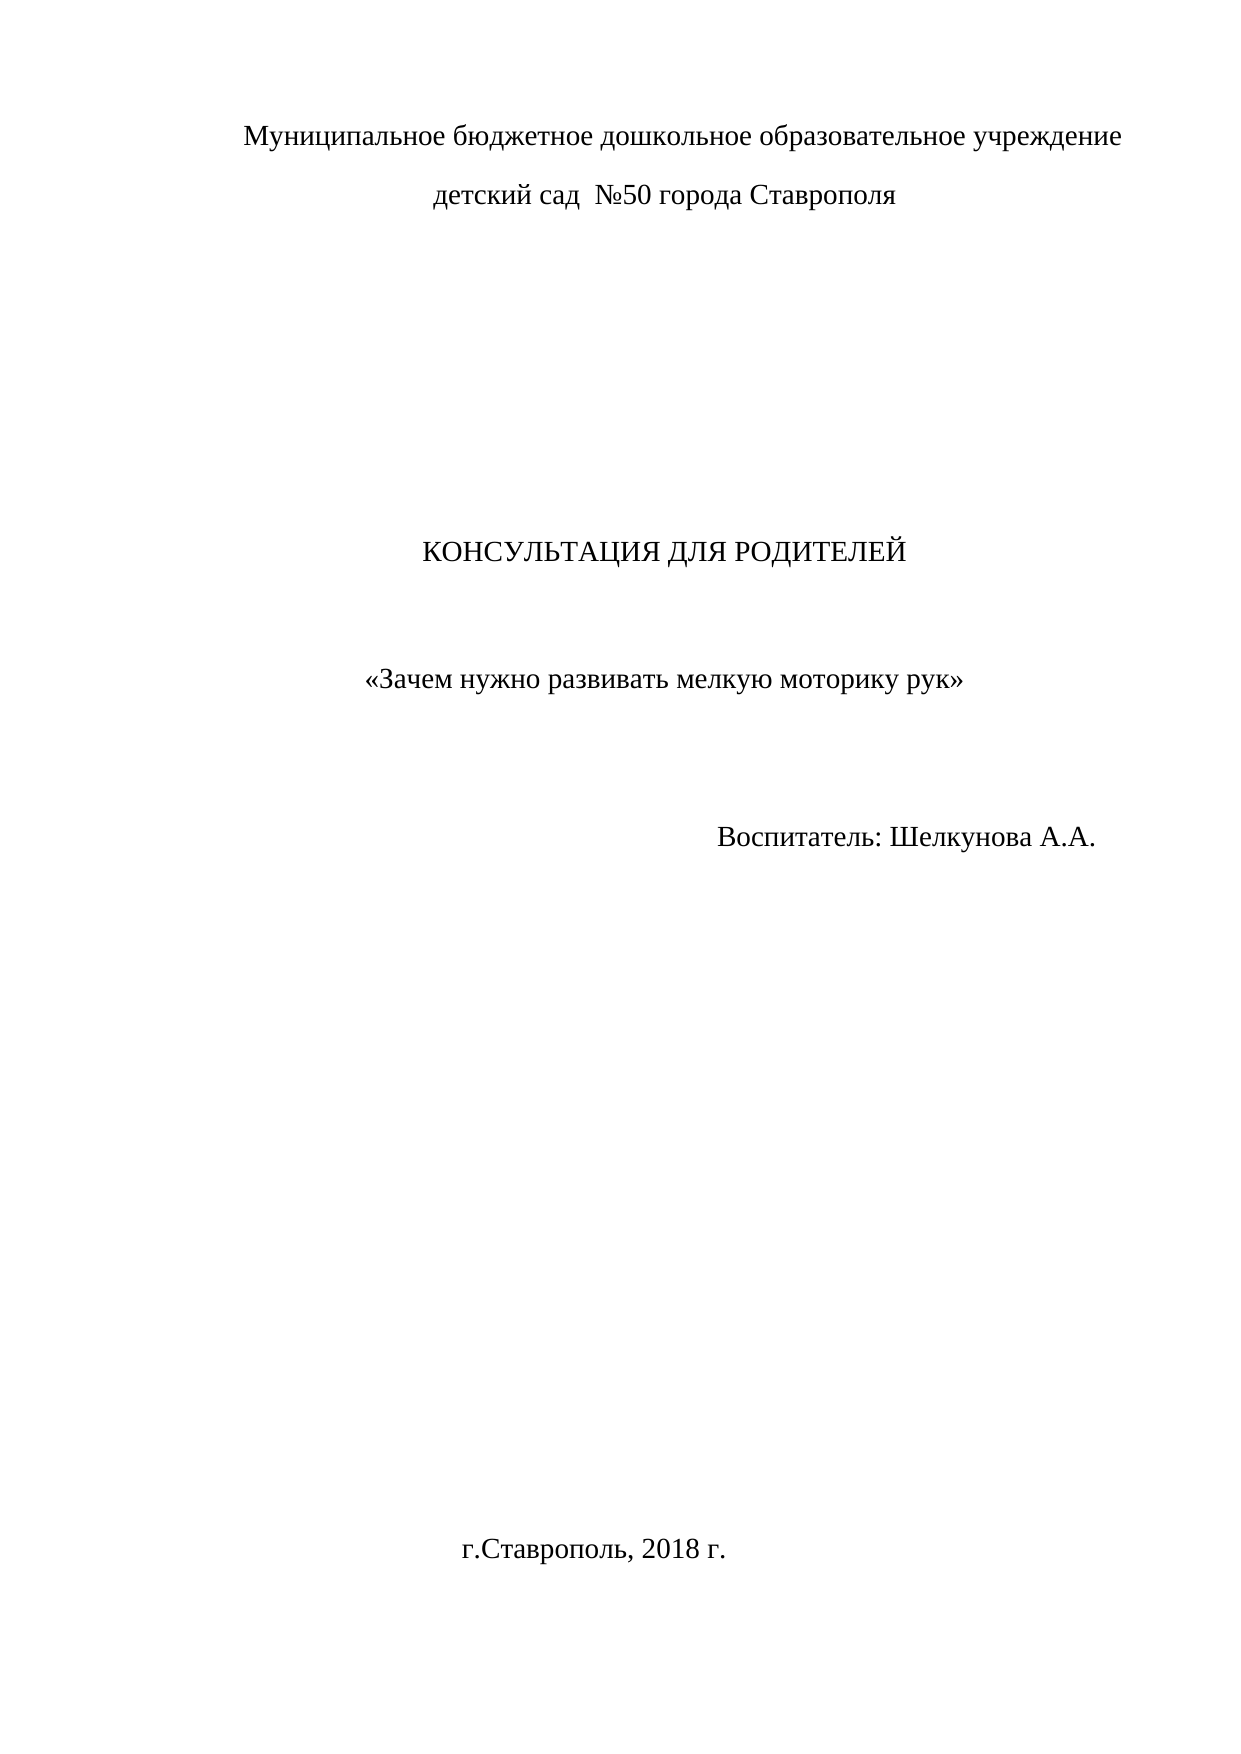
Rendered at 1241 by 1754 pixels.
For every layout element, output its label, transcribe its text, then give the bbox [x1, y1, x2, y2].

text г.Ставрополь, 2018 г. [177, 1532, 1152, 1565]
text Муниципальное бюджетное дошкольное образовательное учреждение [177, 118, 1152, 152]
text детский сад №50 города Ставрополя [177, 177, 1152, 211]
text Воспитатель: Шелкунова А.А. [177, 819, 1152, 853]
text КОНСУЛЬТАЦИЯ ДЛЯ РОДИТЕЛЕЙ [177, 534, 1152, 567]
subtitle «Зачем нужно развивать мелкую моторику рук» [189, 652, 1140, 694]
